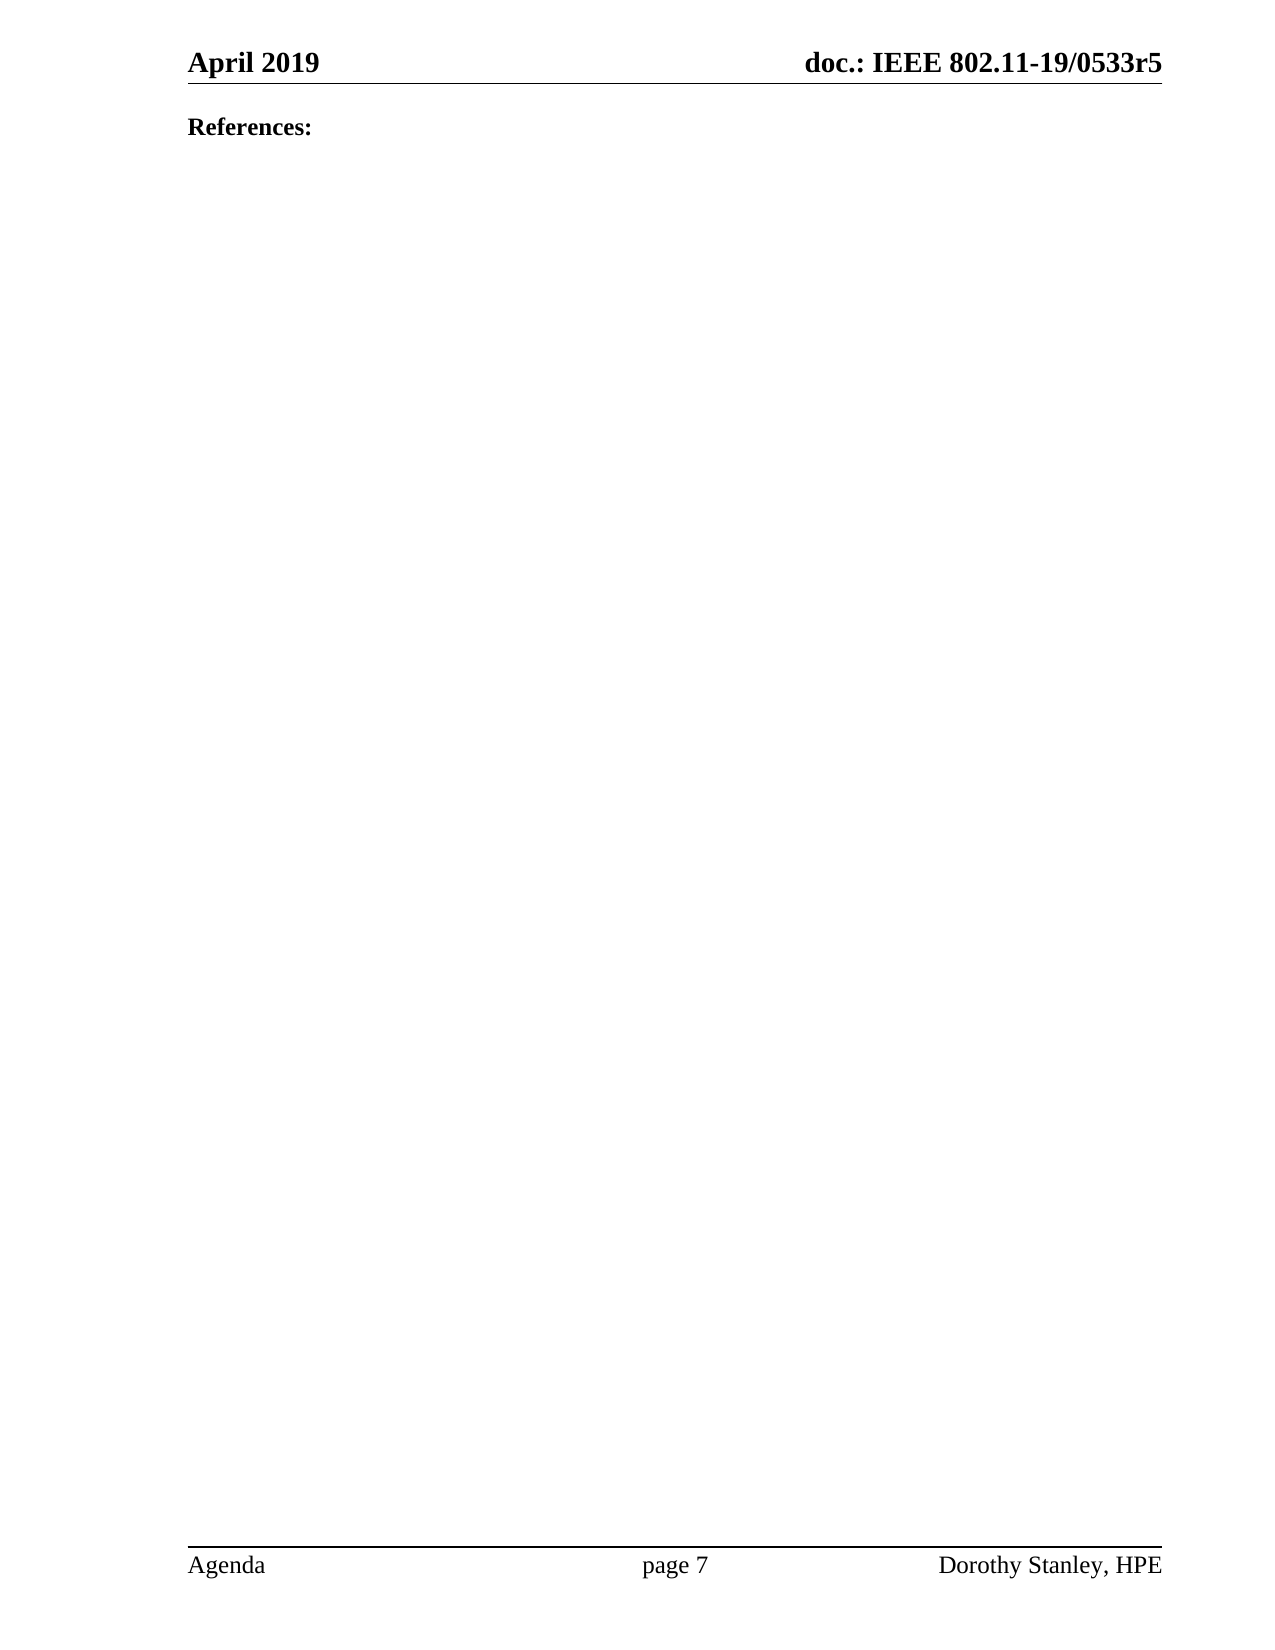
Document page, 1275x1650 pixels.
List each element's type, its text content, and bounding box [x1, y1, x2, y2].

text References: [187, 112, 1162, 141]
